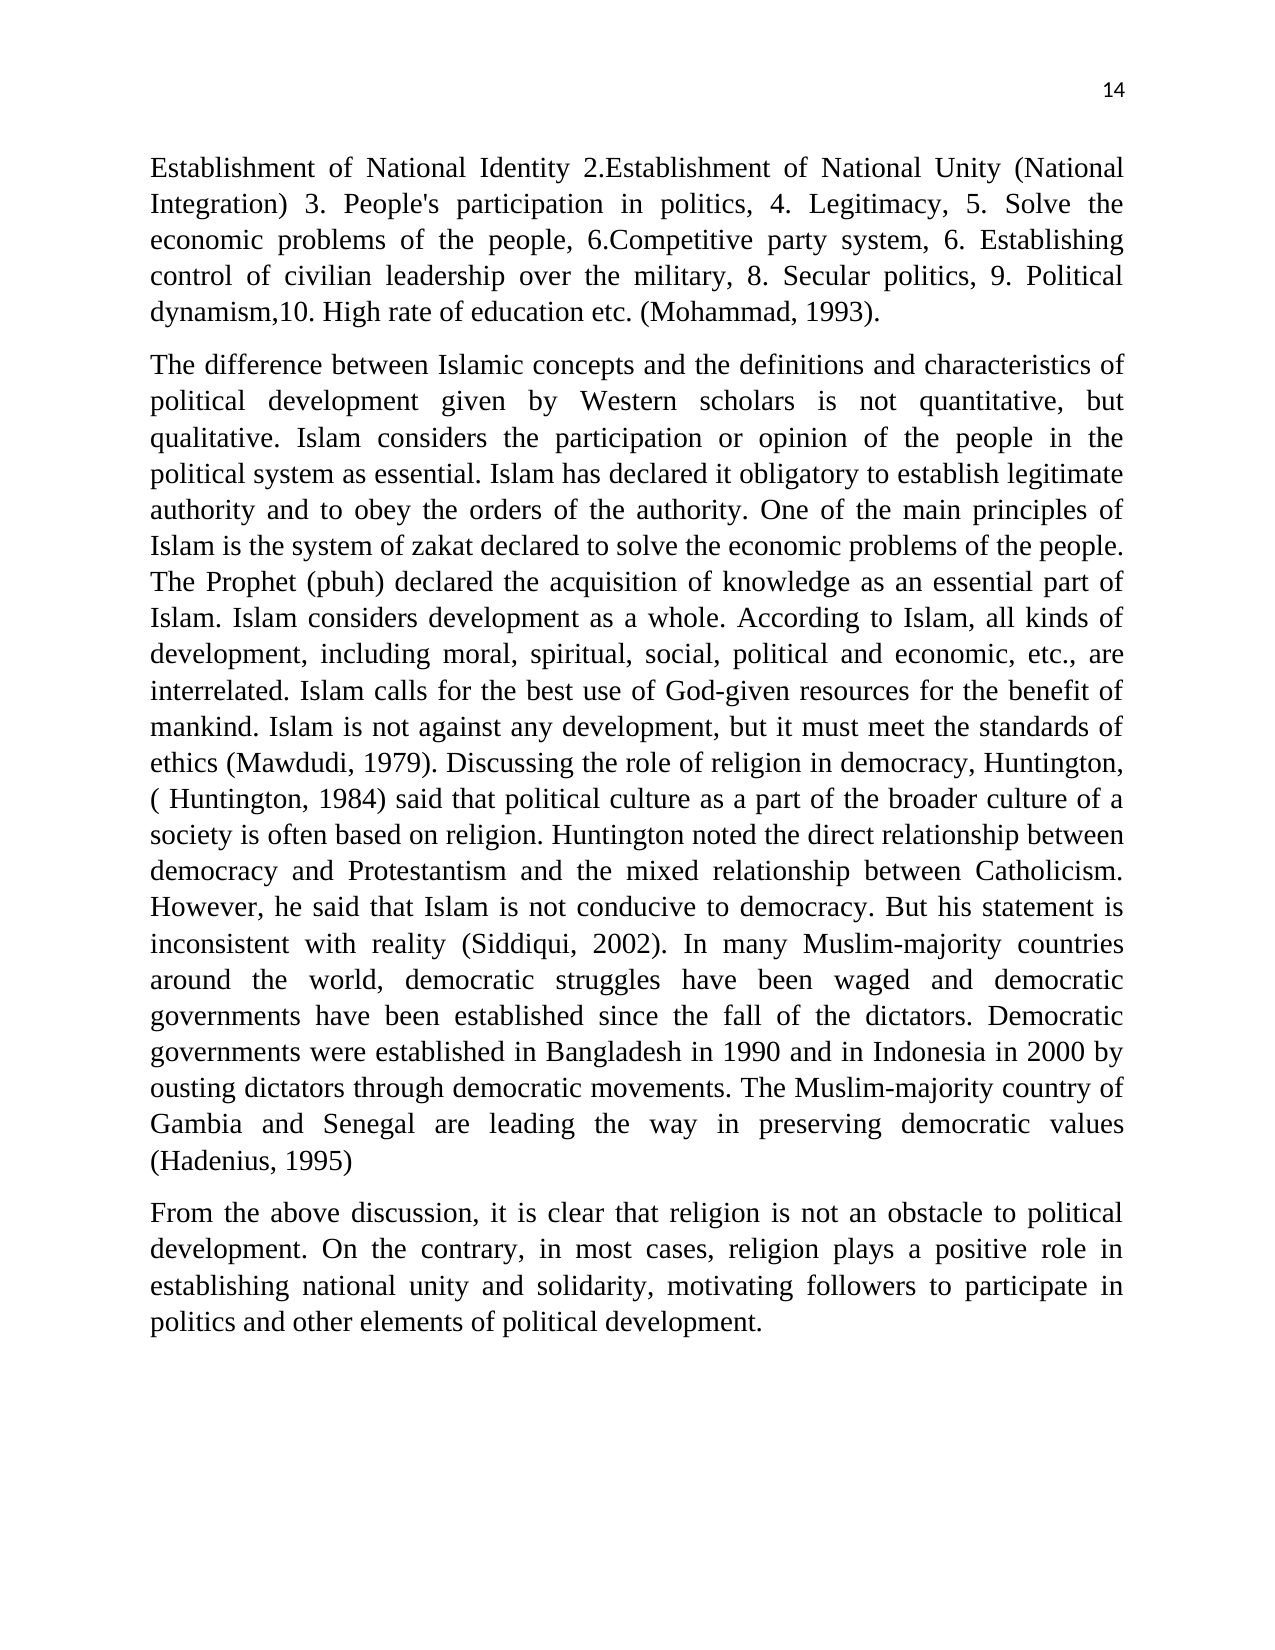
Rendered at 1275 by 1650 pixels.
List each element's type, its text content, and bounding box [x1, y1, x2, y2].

text The difference between Islamic concepts and the definitions and characteristics of political development given by Western scholars is not quantitative, but qualitative. Islam considers the participation or opinion of the people in the political system as essential. Islam has declared it obligatory to establish legitimate authority and to obey the orders of the authority. One of the main principles of Islam is the system of zakat declared to solve the economic problems of the people. The Prophet (pbuh) declared the acquisition of knowledge as an essential part of Islam. Islam considers development as a whole. According to Islam, all kinds of development, including moral, spiritual, social, political and economic, etc., are interrelated. Islam calls for the best use of God-given resources for the benefit of mankind. Islam is not against any development, but it must meet the standards of ethics (Mawdudi, 1979). Discussing the role of religion in democracy, Huntington, ( Huntington, 1984) said that political culture as a part of the broader culture of a society is often based on religion. Huntington noted the direct relationship between democracy and Protestantism and the mixed relationship between Catholicism. However, he said that Islam is not conducive to democracy. But his statement is inconsistent with reality (Siddiqui, 2002). In many Muslim-majority countries around the world, democratic struggles have been waged and democratic governments have been established since the fall of the dictators. Democratic governments were established in Bangladesh in 1990 and in Indonesia in 2000 by ousting dictators through democratic movements. The Muslim-majority country of Gambia and Senegal are leading the way in preserving democratic values (Hadenius, 1995) [150, 347, 1125, 1176]
text From the above discussion, it is clear that religion is not an obstacle to political development. On the contrary, in most cases, religion plays a positive role in establishing national unity and solidarity, motivating followers to participate in politics and other elements of political development. [150, 1195, 1125, 1337]
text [150, 150, 1125, 328]
